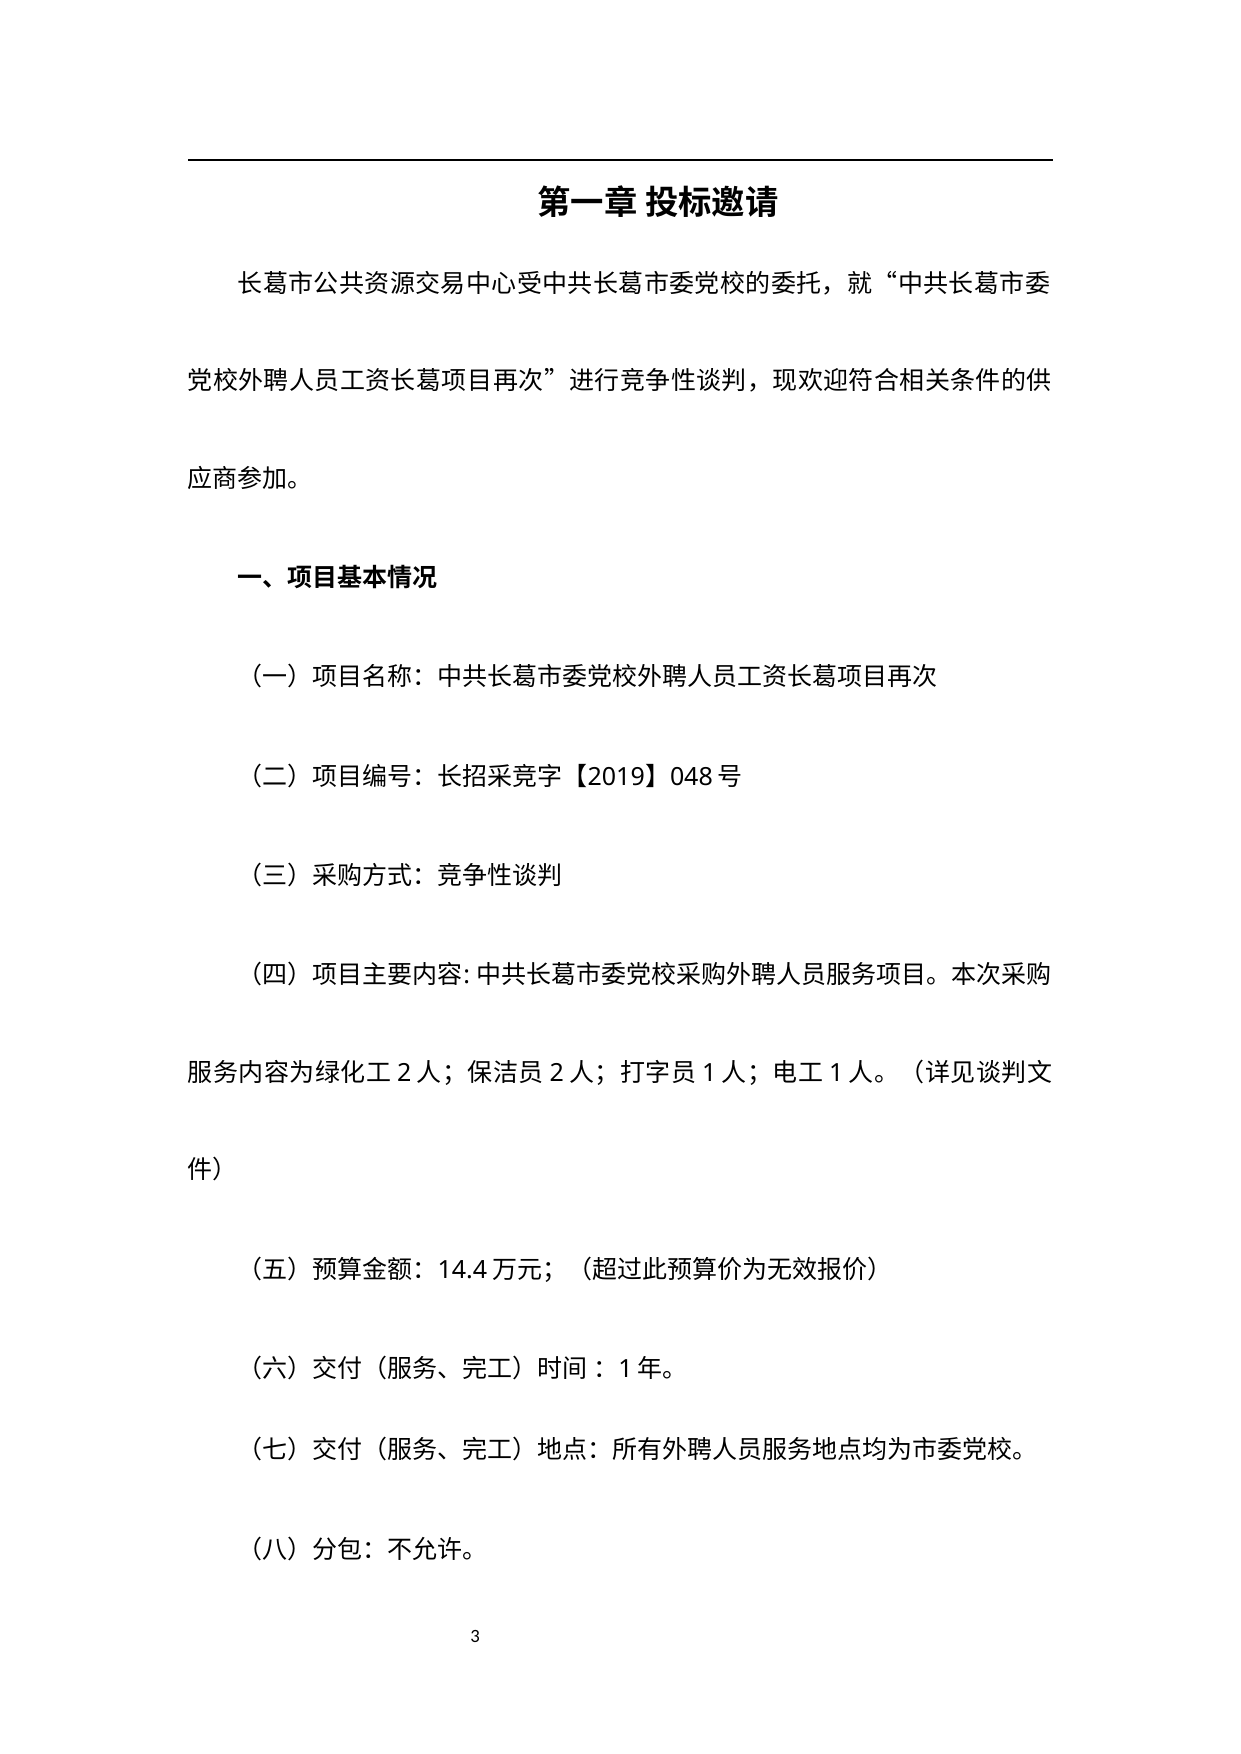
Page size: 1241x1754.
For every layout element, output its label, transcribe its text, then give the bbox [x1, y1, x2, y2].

text 长葛市公共资源交易中心受中共长葛市委党校的委托，就“中共长葛市委党校外聘人员工资长葛项目再次”进行竞争性谈判，现欢迎符合相关条件的供应商参加。 [187, 249, 1053, 509]
text （六）交付（服务、完工）时间 ：1年。 [187, 1334, 1053, 1399]
text 一、项目基本情况 [187, 543, 1053, 608]
text （五）预算金额：14.4万元；（超过此预算价为无效报价） [187, 1235, 1053, 1300]
text （八）分包：不允许。 [187, 1515, 1053, 1580]
text （一）项目名称：中共长葛市委党校外聘人员工资长葛项目再次 [187, 642, 1053, 707]
text （四）项目主要内容: 中共长葛市委党校采购外聘人员服务项目。本次采购服务内容为绿化工2人；保洁员2人；打字员1人；电工1人。（详见谈判文件） [187, 941, 1053, 1201]
text （二）项目编号：长招采竞字【2019】048号 [187, 742, 1053, 807]
text （三）采购方式：竞争性谈判 [187, 841, 1053, 906]
text 第一章 投标邀请 [187, 167, 1053, 232]
text （七）交付（服务、完工）地点：所有外聘人员服务地点均为市委党校。 [187, 1416, 1053, 1481]
